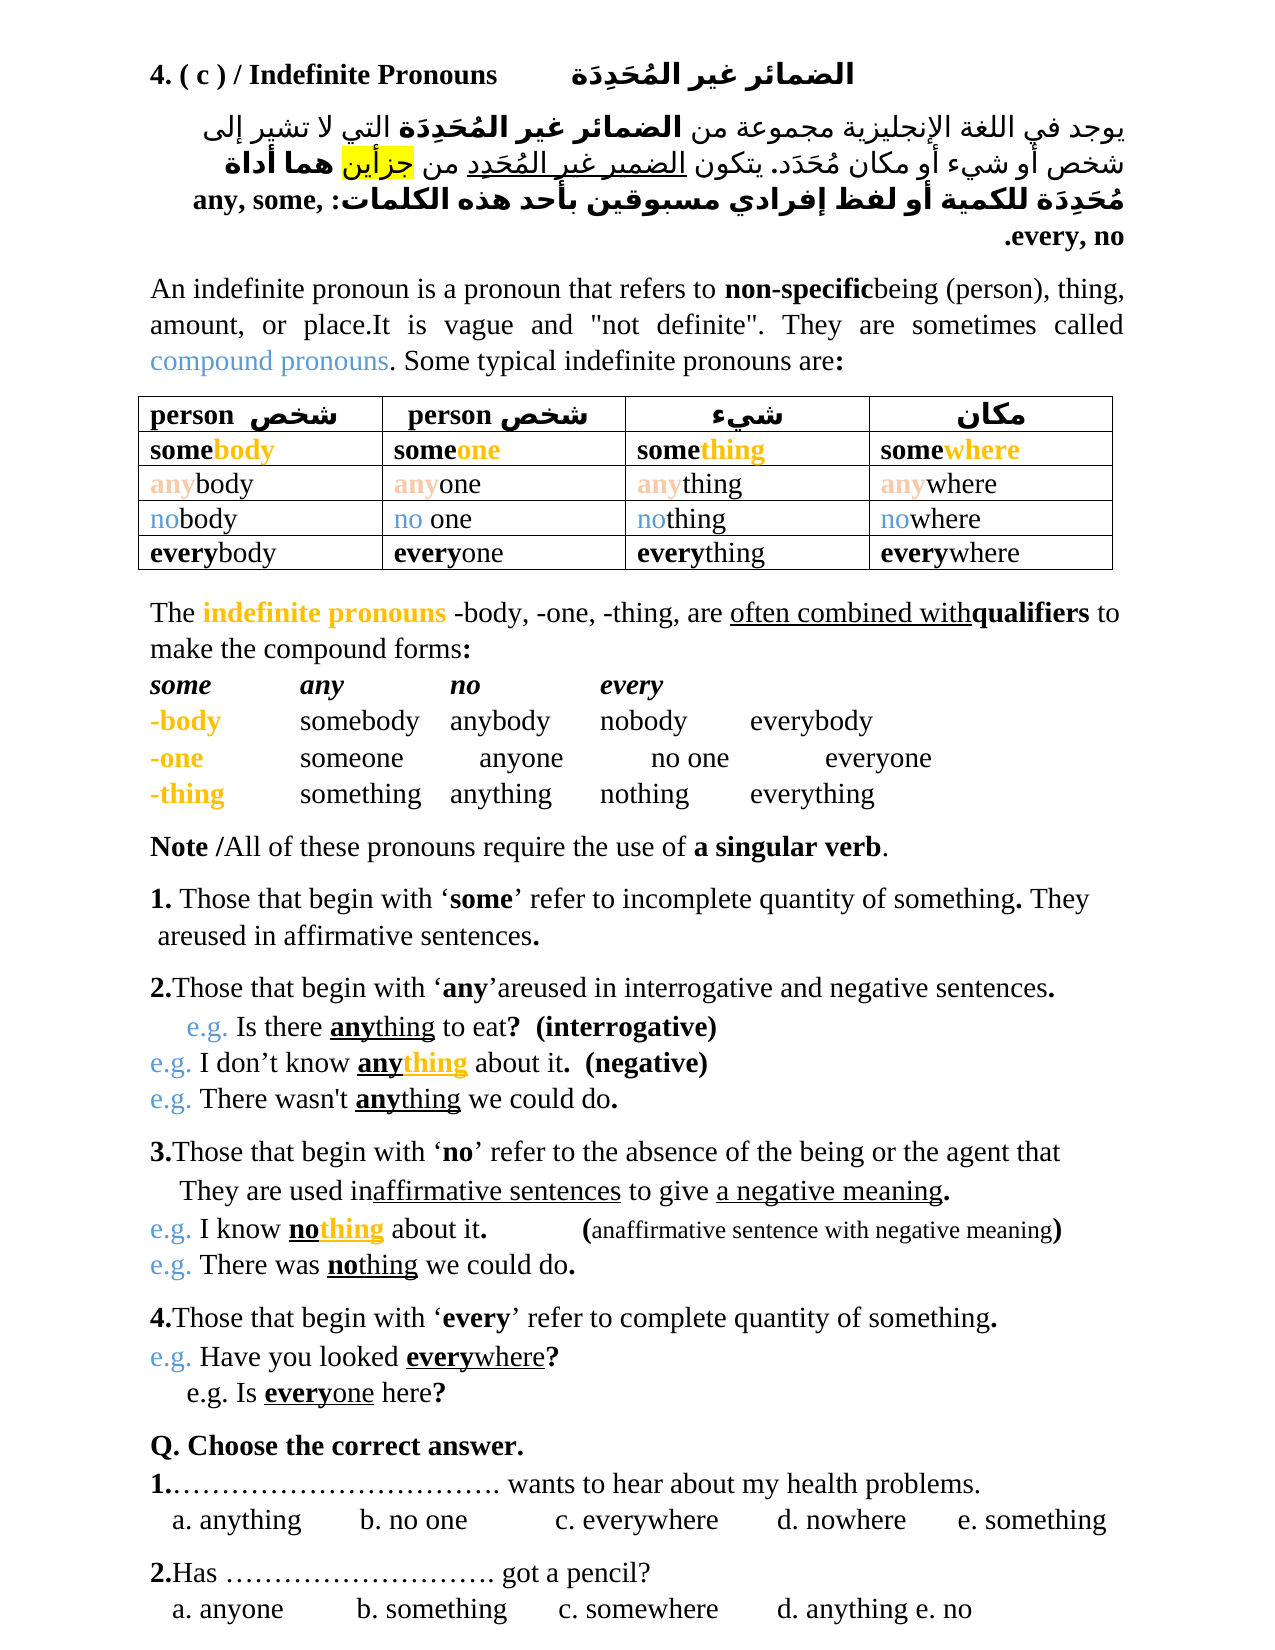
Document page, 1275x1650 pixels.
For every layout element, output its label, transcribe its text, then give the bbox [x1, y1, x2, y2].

table_cell anybody [139, 466, 382, 500]
text e.g. I don’t know anything about it. (negative) [150, 1045, 1125, 1079]
text -one someone anyone no one everyone [150, 740, 1125, 773]
table_cell nobody [139, 501, 382, 534]
table_cell nowhere [870, 501, 1112, 534]
table_cell somebody [139, 432, 382, 465]
text 3.Those that begin with ‘no’ refer to the absence of the being or the agent that [150, 1134, 1125, 1168]
text some any no every [150, 667, 1125, 701]
text -thing something anything nothing everything [150, 776, 1125, 809]
text 2.Has ………………………. got a pencil? [150, 1555, 1125, 1589]
text 1.……………………………. wants to hear about my health problems. [150, 1466, 1125, 1500]
text e.g. Is everyone here? [150, 1375, 1125, 1408]
text e.g. Is there anything to eat? (interrogative) [150, 1009, 1125, 1042]
text e.g. There was nothing we could do. [150, 1247, 1125, 1281]
table_cell anyone [383, 466, 625, 500]
table_header شيء [626, 397, 869, 431]
table_cell something [626, 432, 869, 465]
table_cell nothing [626, 501, 869, 534]
table_cell anywhere [870, 466, 1112, 500]
table_cell everywhere [870, 536, 1112, 569]
table_header شخص person [383, 397, 625, 431]
text An indefinite pronoun is a pronoun that refers to non-specificbeing (person), thing, amount, or place.It is vague and "not definite". They are sometimes called compound pronouns. Some typical indefinite pronouns are: [150, 271, 1125, 377]
table_cell somewhere [870, 432, 1112, 465]
text -body somebody anybody nobody everybody [150, 703, 1125, 737]
text 1. Those that begin with ‘some’ refer to incomplete quantity of something. They [150, 881, 1125, 915]
text e.g. There wasn't anything we could do. [150, 1081, 1125, 1115]
text Q. Choose the correct answer. [150, 1428, 1125, 1461]
table_cell anything [626, 466, 869, 500]
table_cell someone [383, 432, 625, 465]
table_cell everyone [383, 536, 625, 569]
text a. anything b. no one c. everywhere d. nowhere e. something [150, 1502, 1125, 1536]
text e.g. Have you looked everywhere? [150, 1339, 1125, 1372]
text The indefinite pronouns -body, -one, -thing, are often combined withqualifiers to make the compound forms: [150, 595, 1125, 665]
table_cell everybody [139, 536, 382, 569]
text Note /All of these pronouns require the use of a singular verb. [150, 829, 1125, 862]
text 2.Those that begin with ‘any’areused in interrogative and negative sentences. [150, 970, 1125, 1004]
text a. anyone b. something c. somewhere d. anything e. no [150, 1591, 1125, 1625]
table_cell everything [626, 536, 869, 569]
text They are used inaffirmative sentences to give a negative meaning. [150, 1173, 1125, 1206]
table_header مكان [870, 397, 1112, 431]
text 4. ( c ) / Indefinite Pronouns الضمائر غير المُحَدِدَة [150, 57, 1125, 91]
text e.g. I know nothing about it. (anaffirmative sentence with negative meaning) [150, 1211, 1125, 1245]
table_header person شخص [139, 397, 382, 431]
text areused in affirmative sentences. [150, 918, 1125, 951]
text 4.Those that begin with ‘every’ refer to complete quantity of something. [150, 1300, 1125, 1334]
text يوجد في اللغة الإنجليزية مجموعة من الضمائر غير المُحَدِدَة التي لا تشير إلى شخص أو شيء أو مكان مُحَدَد. يتكون الضمير غير المُحَدِد من جزأين هما أداة مُحَدِدَة للكمية أو لفظ إفرادي مسبوقين بأحد هذه الكلمات: any, some, every, no. [150, 110, 1125, 252]
table_cell no one [383, 501, 625, 534]
